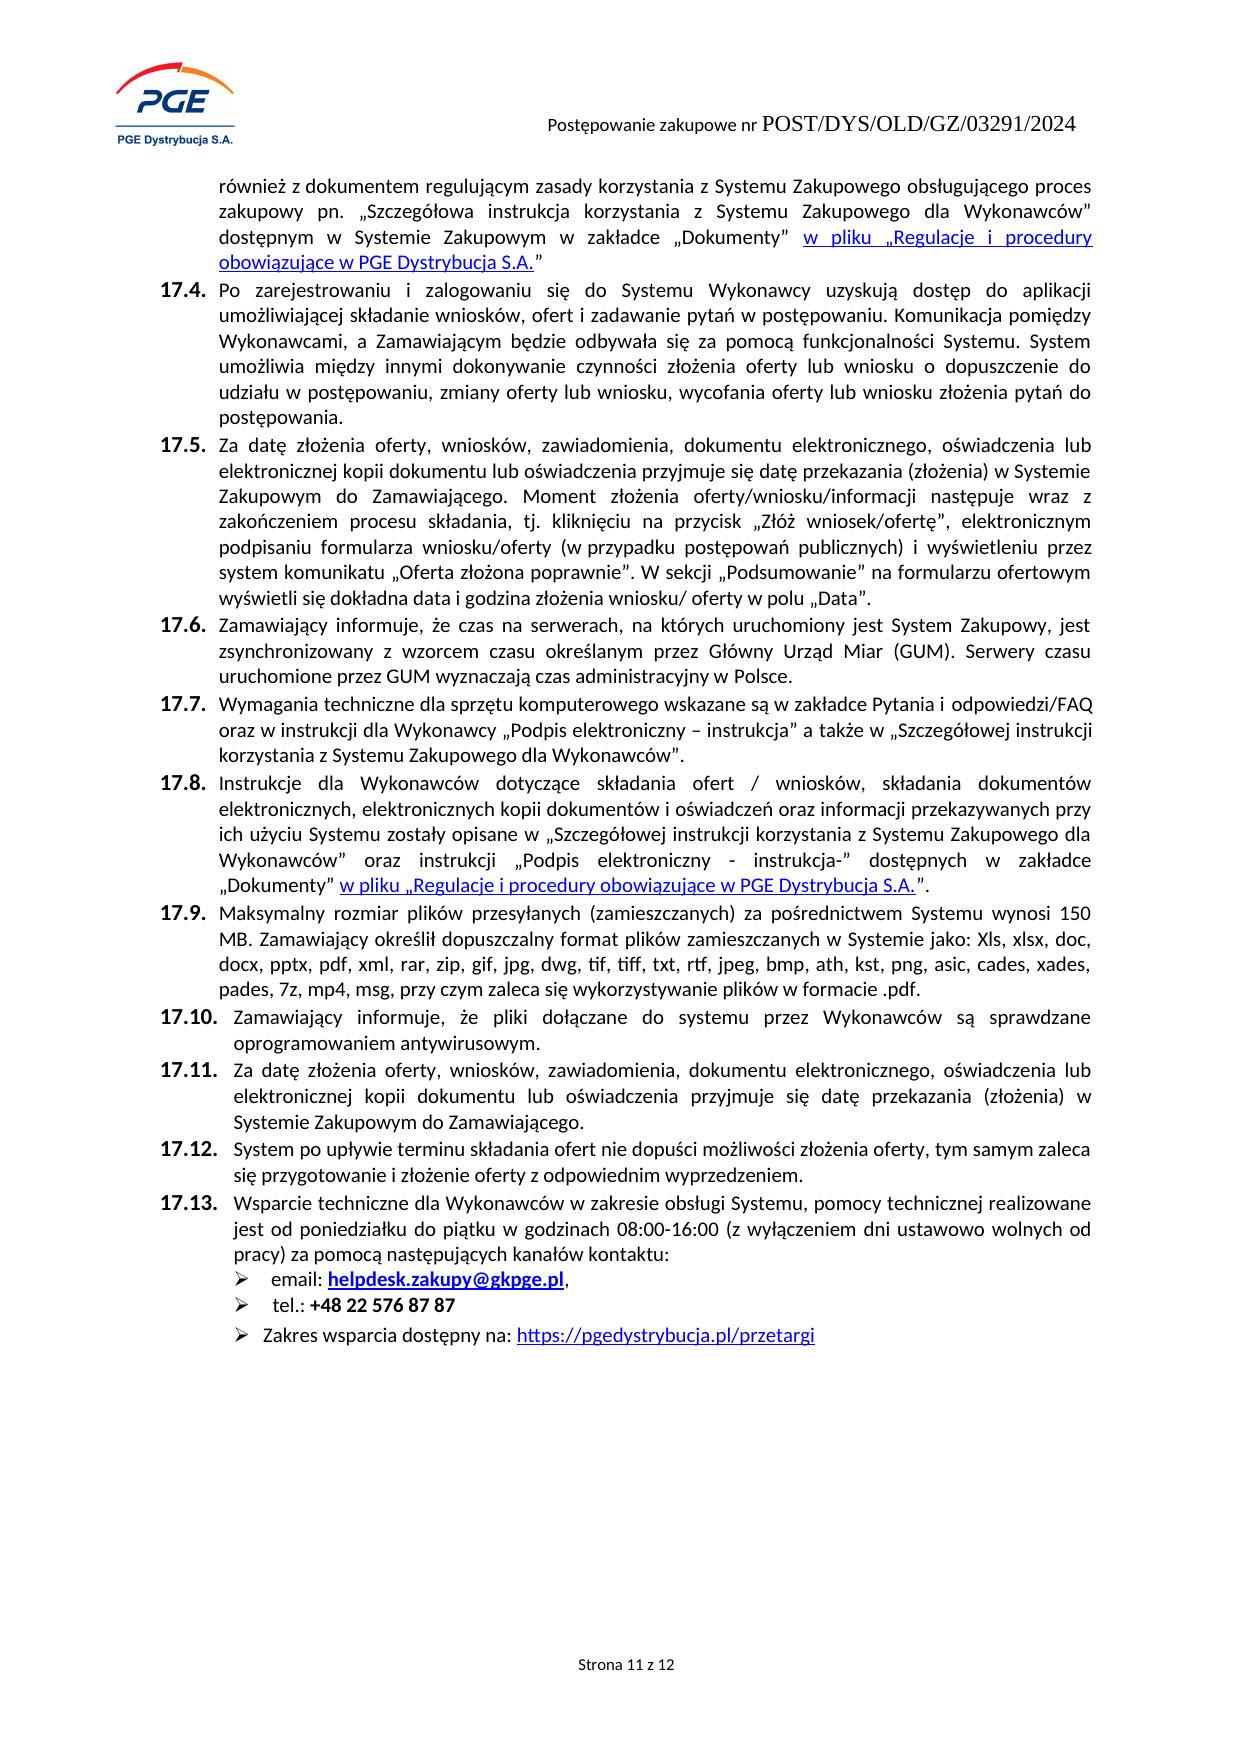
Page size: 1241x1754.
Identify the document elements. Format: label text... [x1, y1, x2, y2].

list email: helpdesk.zakupy@gkpge.pl, [233, 1267, 1093, 1292]
list Zamawiający informuje, że czas na serwerach, na których uruchomiony jest System Zakupowy, jest zsynchronizowany z wzorcem czasu określanym przez Główny Urząd Miar (GUM). Serwery czasu uruchomione przez GUM wyznaczają czas administracyjny w Polsce. [159, 610, 1093, 689]
picture [113, 60, 237, 148]
list Wymagania techniczne dla sprzętu komputerowego wskazane są w zakładce Pytania i odpowiedzi/FAQ oraz w instrukcji dla Wykonawcy „Podpis elektroniczny – instrukcja” a także w „Szczegółowej instrukcji korzystania z Systemu Zakupowego dla Wykonawców”. [159, 689, 1093, 768]
list System po upływie terminu składania ofert nie dopuści możliwości złożenia oferty, tym samym zaleca się przygotowanie i złożenie oferty z odpowiednim wyprzedzeniem. [159, 1134, 1093, 1188]
list tel.: +48 22 576 87 87 [233, 1292, 1093, 1317]
list Wsparcie techniczne dla Wykonawców w zakresie obsługi Systemu, pomocy technicznej realizowane jest od poniedziałku do piątku w godzinach 08:00-16:00 (z wyłączeniem dni ustawowo wolnych od pracy) za pomocą następujących kanałów kontaktu: [159, 1188, 1093, 1267]
list Po zarejestrowaniu i zalogowaniu się do Systemu Wykonawcy uzyskują dostęp do aplikacji umożliwiającej składanie wniosków, ofert i zadawanie pytań w postępowaniu. Komunikacja pomiędzy Wykonawcami, a Zamawiającym będzie odbywała się za pomocą funkcjonalności Systemu. System umożliwia między innymi dokonywanie czynności złożenia oferty lub wniosku o dopuszczenie do udziału w postępowaniu, zmiany oferty lub wniosku, wycofania oferty lub wniosku złożenia pytań do postępowania. [159, 275, 1093, 430]
list Maksymalny rozmiar plików przesyłanych (zamieszczanych) za pośrednictwem Systemu wynosi 150 MB. Zamawiający określił dopuszczalny format plików zamieszczanych w Systemie jako: Xls, xlsx, doc, docx, pptx, pdf, xml, rar, zip, gif, jpg, dwg, tif, tiff, txt, rtf, jpeg, bmp, ath, kst, png, asic, cades, xades, pades, 7z, mp4, msg, przy czym zaleca się wykorzystywanie plików w formacie .pdf. [159, 898, 1093, 1002]
list Za datę złożenia oferty, wniosków, zawiadomienia, dokumentu elektronicznego, oświadczenia lub elektronicznej kopii dokumentu lub oświadczenia przyjmuje się datę przekazania (złożenia) w Systemie Zakupowym do Zamawiającego. [159, 1055, 1093, 1134]
list Zakres wsparcia dostępny na: https://pgedystrybucja.pl/przetargi [233, 1322, 1093, 1348]
list Zamawiający informuje, że pliki dołączane do systemu przez Wykonawców są sprawdzane oprogramowaniem antywirusowym. [159, 1002, 1093, 1055]
list Instrukcje dla Wykonawców dotyczące składania ofert / wniosków, składania dokumentów elektronicznych, elektronicznych kopii dokumentów i oświadczeń oraz informacji przekazywanych przy ich użyciu Systemu zostały opisane w „Szczegółowej instrukcji korzystania z Systemu Zakupowego dla Wykonawców” oraz instrukcji „Podpis elektroniczny - instrukcja-” dostępnych w zakładce „Dokumenty” w pliku „Regulacje i procedury obowiązujące w PGE Dystrybucja S.A.”. [159, 768, 1093, 898]
list Za datę złożenia oferty, wniosków, zawiadomienia, dokumentu elektronicznego, oświadczenia lub elektronicznej kopii dokumentu lub oświadczenia przyjmuje się datę przekazania (złożenia) w Systemie Zakupowym do Zamawiającego. Moment złożenia oferty/wniosku/informacji następuje wraz z zakończeniem procesu składania, tj. kliknięciu na przycisk „Złóż wniosek/ofertę”, elektronicznym podpisaniu formularza wniosku/oferty (w przypadku postępowań publicznych) i wyświetleniu przez system komunikatu „Oferta złożona poprawnie”. W sekcji „Podsumowanie” na formularzu ofertowym wyświetli się dokładna data i godzina złożenia wniosku/ oferty w polu „Data”. [159, 430, 1093, 610]
